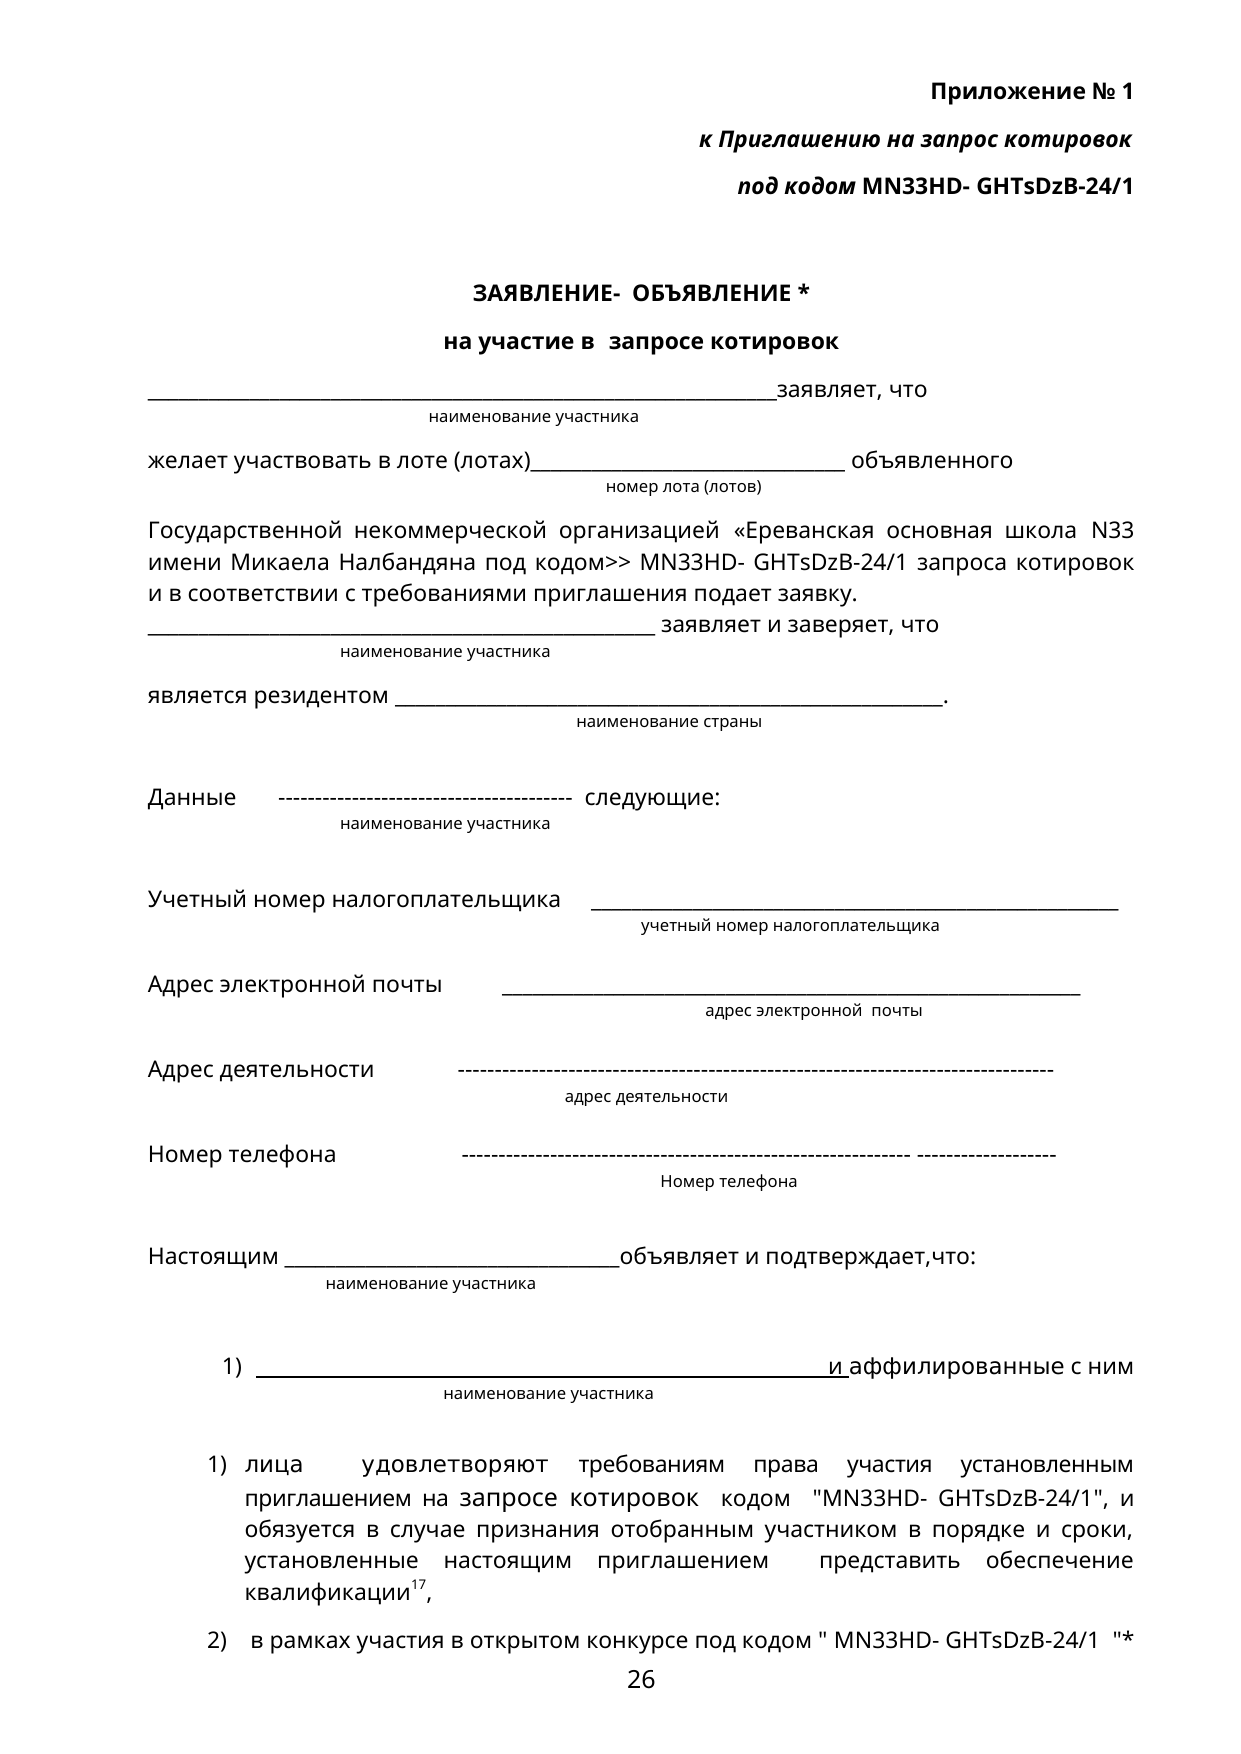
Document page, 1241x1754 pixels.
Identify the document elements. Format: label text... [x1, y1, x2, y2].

subtitle на участие в запросе котировок [148, 325, 1134, 356]
text Данные ---------------------------------------- следующие: [148, 781, 1134, 812]
text наименование страны [576, 710, 1134, 733]
text Государственной некоммерческой организацией «Ереванская основная школа N33 имени Микаела Налбандяна под кодом>> MN33HD- GHTsDzB-24/1 запроса котировок и в соответствии с требованиями приглашения подает заявку. [148, 514, 1134, 608]
text Номер телефона [517, 1169, 1134, 1192]
text адрес электронной почты [502, 999, 1134, 1022]
text учетный номер налогоплательщика [576, 914, 1134, 936]
text ______________________________________________________________заявляет, что [148, 373, 1134, 404]
text желает участвовать в лоте (лотах)_______________________________ объявленного [148, 444, 1134, 475]
text к Приглашению на запрос котировок под кодом MN33HD- GHTsDzB-24/1 [148, 123, 1134, 201]
text 1) и аффилированные с ним [148, 1350, 1134, 1381]
text Адрес деятельности --------------------------------------------------------------------------------- [148, 1053, 1134, 1084]
text наименование участника [428, 404, 1134, 427]
list лица удовлетворяют требованиям права участия установленным приглашением на запросе котировок кодом "MN33HD- GHTsDzB-24/1", и обязуется в случае признания отобранным участником в порядке и сроки, установленные настоящим приглашением представить обеспечение квалификации17, [207, 1448, 1134, 1607]
text наименование участника [340, 812, 1134, 834]
text ЗАЯВЛЕНИЕ- ОБЪЯВЛЕНИЕ * [148, 277, 1134, 308]
text наименование участника [340, 639, 1134, 662]
text Настоящим _________________________________объявляет и подтверждает,что: [148, 1240, 1134, 1271]
text наименование участника [443, 1381, 1134, 1404]
text __________________________________________________ заявляет и заверяет, что [148, 608, 1134, 639]
text Учетный номер налогоплательщика ____________________________________________________ [148, 882, 1134, 914]
text является резидентом ______________________________________________________. [148, 679, 1134, 710]
text Номер телефона ------------------------------------------------------------- ------------------- [148, 1138, 1134, 1169]
list в рамках участия в открытом конкурсе под кодом " MN33HD- GHTsDzB-24/1 "* [207, 1624, 1134, 1655]
text Адрес электронной почты _________________________________________________________ [148, 968, 1134, 999]
text наименование участника [148, 1271, 1134, 1294]
text номер лота (лотов) [606, 475, 1134, 498]
text адрес деятельности [148, 1084, 1134, 1107]
text Приложение № 1 [148, 75, 1134, 106]
